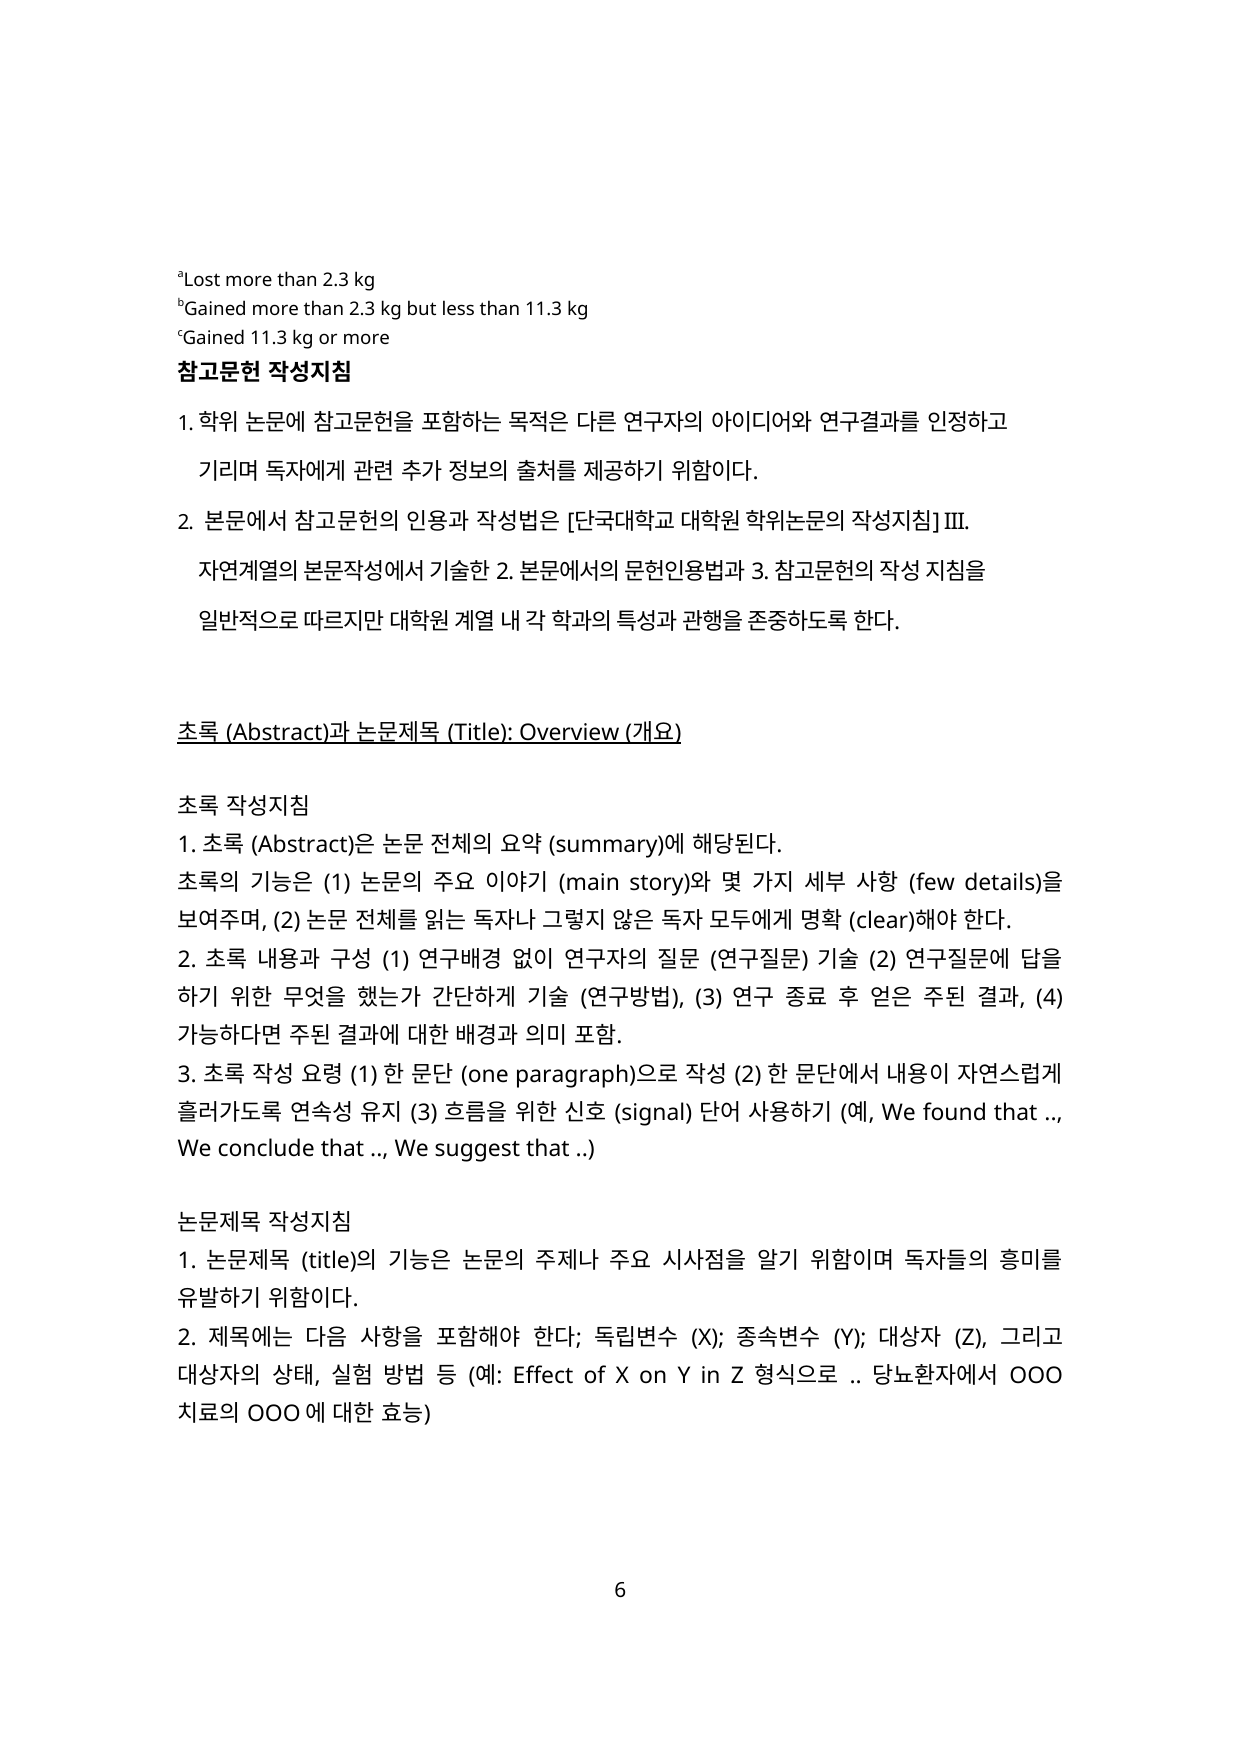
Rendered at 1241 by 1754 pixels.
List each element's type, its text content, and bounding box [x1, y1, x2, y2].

text 1. 논문제목 (title)의 기능은 논문의 주제나 주요 시사점을 알기 위함이며 독자들의 흥미를 유발하기 위함이다. [177, 1242, 1063, 1313]
text 3. 초록 작성 요령 (1) 한 문단 (one paragraph)으로 작성 (2) 한 문단에서 내용이 자연스럽게 흘러가도록 연속성 유지 (3) 흐름을 위한 신호 (signal) 단어 사용하기 (예, We found that .., We conclude that .., We suggest that ..) [177, 1056, 1063, 1163]
text 1. 초록 (Abstract)은 논문 전체의 요약 (summary)에 해당된다. [177, 826, 1063, 859]
text 2. 제목에는 다음 사항을 포함해야 한다; 독립변수 (X); 종속변수 (Y); 대상자 (Z), 그리고 대상자의 상태, 실험 방법 등 (예: Effect of X on Y in Z 형식으로 .. 당뇨환자에서 OOO 치료의 OOO에 대한 효능) [177, 1318, 1063, 1428]
text 초록 작성지침 [177, 788, 1063, 821]
text 초록의 기능은 (1) 논문의 주요 이야기 (main story)와 몇 가지 세부 사항 (few details)을 보여주며, (2) 논문 전체를 읽는 독자나 그렇지 않은 독자 모두에게 명확 (clear)해야 한다. [177, 864, 1063, 936]
list 학위 논문에 참고문헌을 포함하는 목적은 다른 연구자의 아이디어와 연구결과를 인정하고 [177, 403, 1063, 437]
text cGained 11.3 kg or more [177, 324, 1063, 350]
text 기리며 독자에게 관련 추가 정보의 출처를 제공하기 위함이다. [177, 453, 1063, 487]
text bGained more than 2.3 kg but less than 11.3 kg [177, 295, 1063, 321]
list 본문에서 참고문헌의 인용과 작성법은 [단국대학교 대학원 학위논문의 작성지침] III. [177, 503, 1063, 537]
text 논문제목 작성지침 [177, 1204, 1063, 1237]
text 자연계열의 본문작성에서 기술한 2. 본문에서의 문헌인용법과 3. 참고문헌의 작성 지침을 [177, 553, 1063, 587]
text 초록 (Abstract)과 논문제목 (Title): Overview (개요) [177, 713, 1063, 747]
text aLost more than 2.3 kg [177, 266, 1063, 291]
text 일반적으로 따르지만 대학원 계열 내 각 학과의 특성과 관행을 존중하도록 한다. [177, 603, 1063, 637]
text 참고문헌 작성지침 [177, 354, 1063, 387]
text 2. 초록 내용과 구성 (1) 연구배경 없이 연구자의 질문 (연구질문) 기술 (2) 연구질문에 답을 하기 위한 무엇을 했는가 간단하게 기술 (연구방법), (3) 연구 종료 후 얻은 주된 결과, (4) 가능하다면 주된 결과에 대한 배경과 의미 포함. [177, 941, 1063, 1051]
